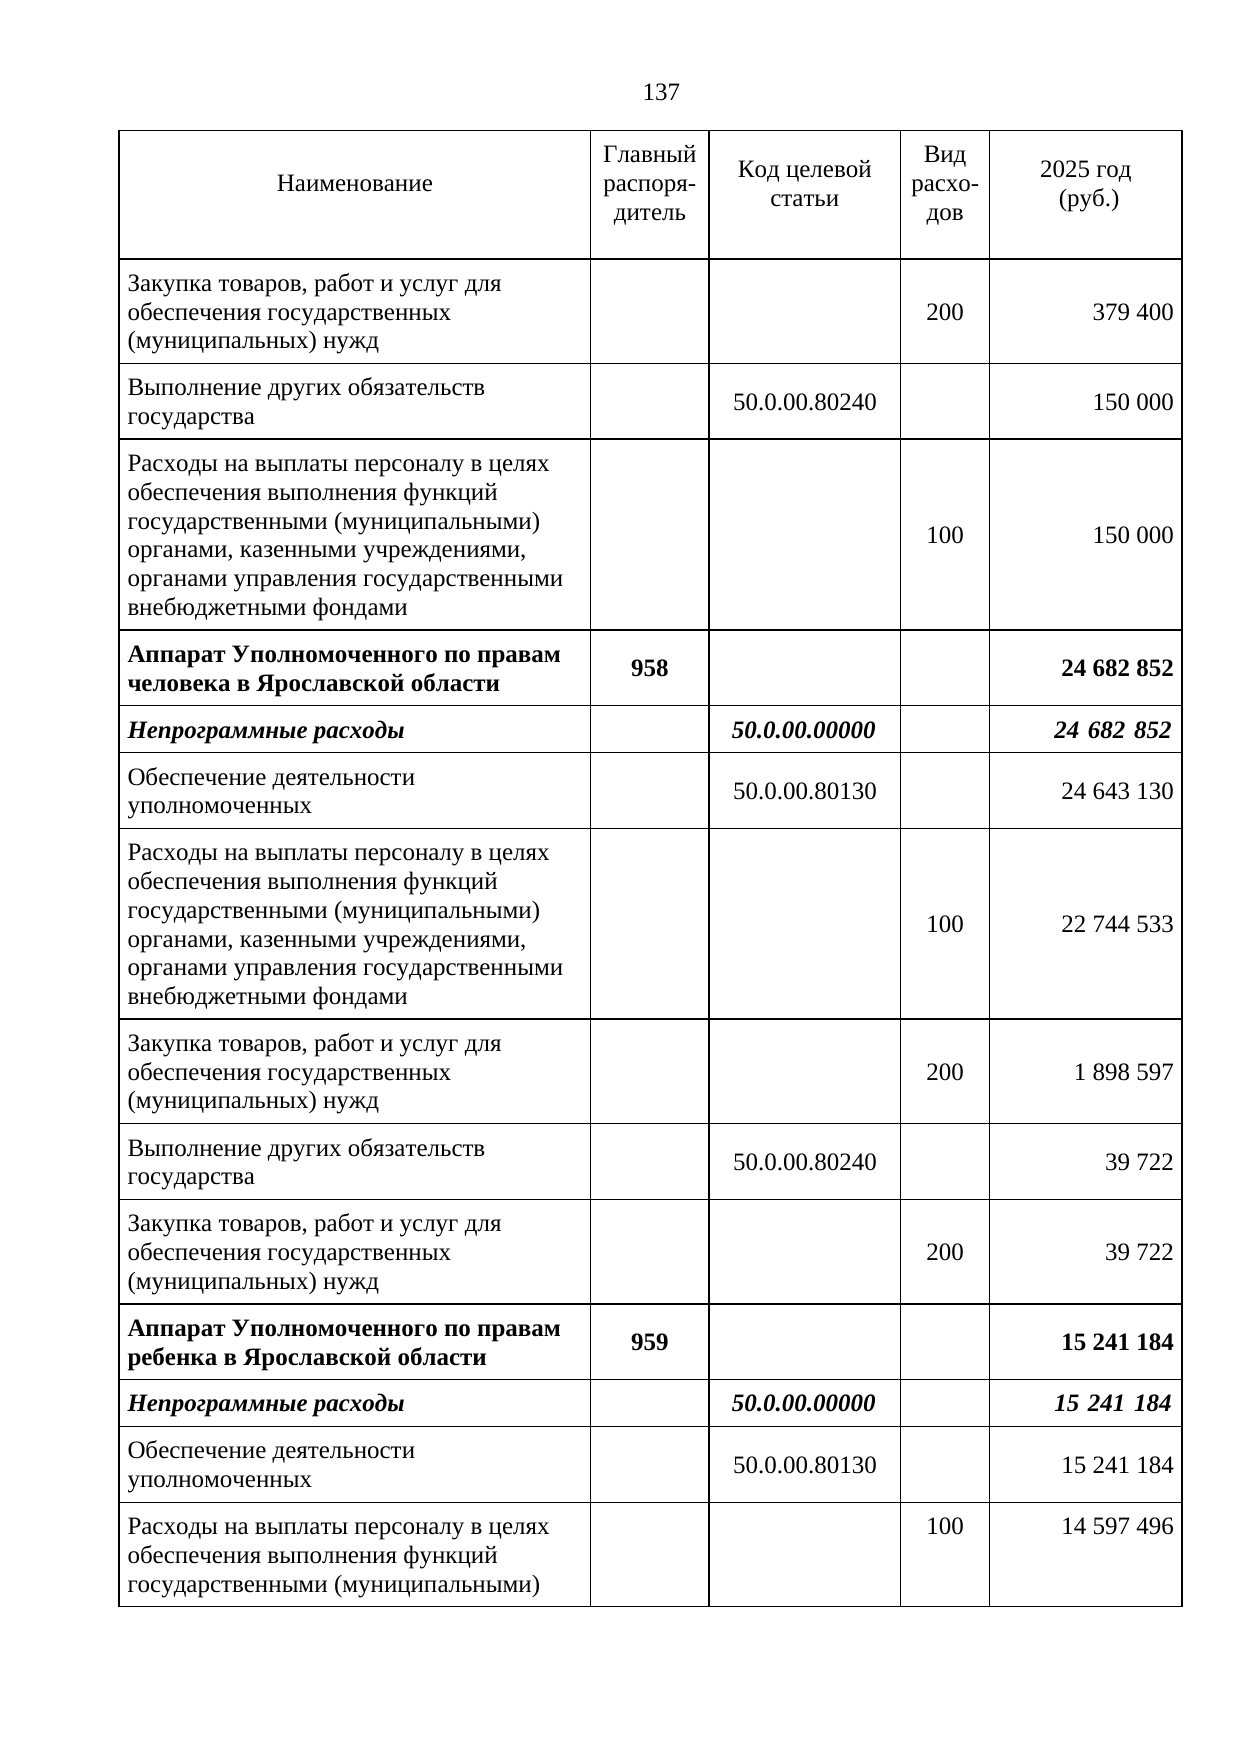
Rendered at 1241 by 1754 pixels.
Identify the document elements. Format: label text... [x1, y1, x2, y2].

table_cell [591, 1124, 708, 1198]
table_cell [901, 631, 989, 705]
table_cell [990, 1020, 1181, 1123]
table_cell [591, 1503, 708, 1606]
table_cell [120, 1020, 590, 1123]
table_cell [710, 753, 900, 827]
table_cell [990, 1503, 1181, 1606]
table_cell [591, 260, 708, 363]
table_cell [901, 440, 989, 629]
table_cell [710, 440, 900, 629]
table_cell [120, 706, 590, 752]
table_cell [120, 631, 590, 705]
table_header Главный распоря-дитель [591, 131, 708, 258]
table_header Вид расхо-дов [901, 131, 989, 258]
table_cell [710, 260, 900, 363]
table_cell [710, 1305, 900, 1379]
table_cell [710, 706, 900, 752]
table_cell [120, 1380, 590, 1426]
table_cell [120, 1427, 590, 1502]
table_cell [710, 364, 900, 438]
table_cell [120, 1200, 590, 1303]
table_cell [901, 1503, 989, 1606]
table_header Наименование [120, 131, 590, 258]
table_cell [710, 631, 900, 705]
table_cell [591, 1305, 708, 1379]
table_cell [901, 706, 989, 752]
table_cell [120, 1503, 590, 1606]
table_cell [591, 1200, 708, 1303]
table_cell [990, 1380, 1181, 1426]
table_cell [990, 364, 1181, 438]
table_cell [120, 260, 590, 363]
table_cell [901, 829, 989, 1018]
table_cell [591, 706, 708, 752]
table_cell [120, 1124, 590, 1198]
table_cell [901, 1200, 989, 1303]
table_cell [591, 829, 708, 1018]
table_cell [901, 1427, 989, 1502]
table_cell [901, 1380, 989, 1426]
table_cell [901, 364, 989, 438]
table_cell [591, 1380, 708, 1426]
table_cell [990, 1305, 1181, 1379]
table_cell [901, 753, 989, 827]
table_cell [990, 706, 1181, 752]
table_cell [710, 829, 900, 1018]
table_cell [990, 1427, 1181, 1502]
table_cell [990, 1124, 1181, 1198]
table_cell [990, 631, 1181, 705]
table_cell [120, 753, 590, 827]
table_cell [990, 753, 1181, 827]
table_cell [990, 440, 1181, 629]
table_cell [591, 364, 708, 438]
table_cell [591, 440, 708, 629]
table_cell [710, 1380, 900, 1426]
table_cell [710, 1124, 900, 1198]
table_header 2025 год (руб.) [990, 131, 1181, 258]
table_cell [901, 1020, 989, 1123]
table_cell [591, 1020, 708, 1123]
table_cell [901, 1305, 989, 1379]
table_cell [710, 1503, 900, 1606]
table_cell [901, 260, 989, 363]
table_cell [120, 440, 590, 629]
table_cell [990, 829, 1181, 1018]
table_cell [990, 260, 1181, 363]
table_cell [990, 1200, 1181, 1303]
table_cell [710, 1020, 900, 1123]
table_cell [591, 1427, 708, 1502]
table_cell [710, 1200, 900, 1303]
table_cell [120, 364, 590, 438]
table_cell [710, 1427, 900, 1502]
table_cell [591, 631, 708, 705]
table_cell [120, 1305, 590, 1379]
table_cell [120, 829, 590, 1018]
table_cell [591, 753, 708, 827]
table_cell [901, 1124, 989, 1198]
table_header Код целевой статьи [710, 131, 900, 258]
